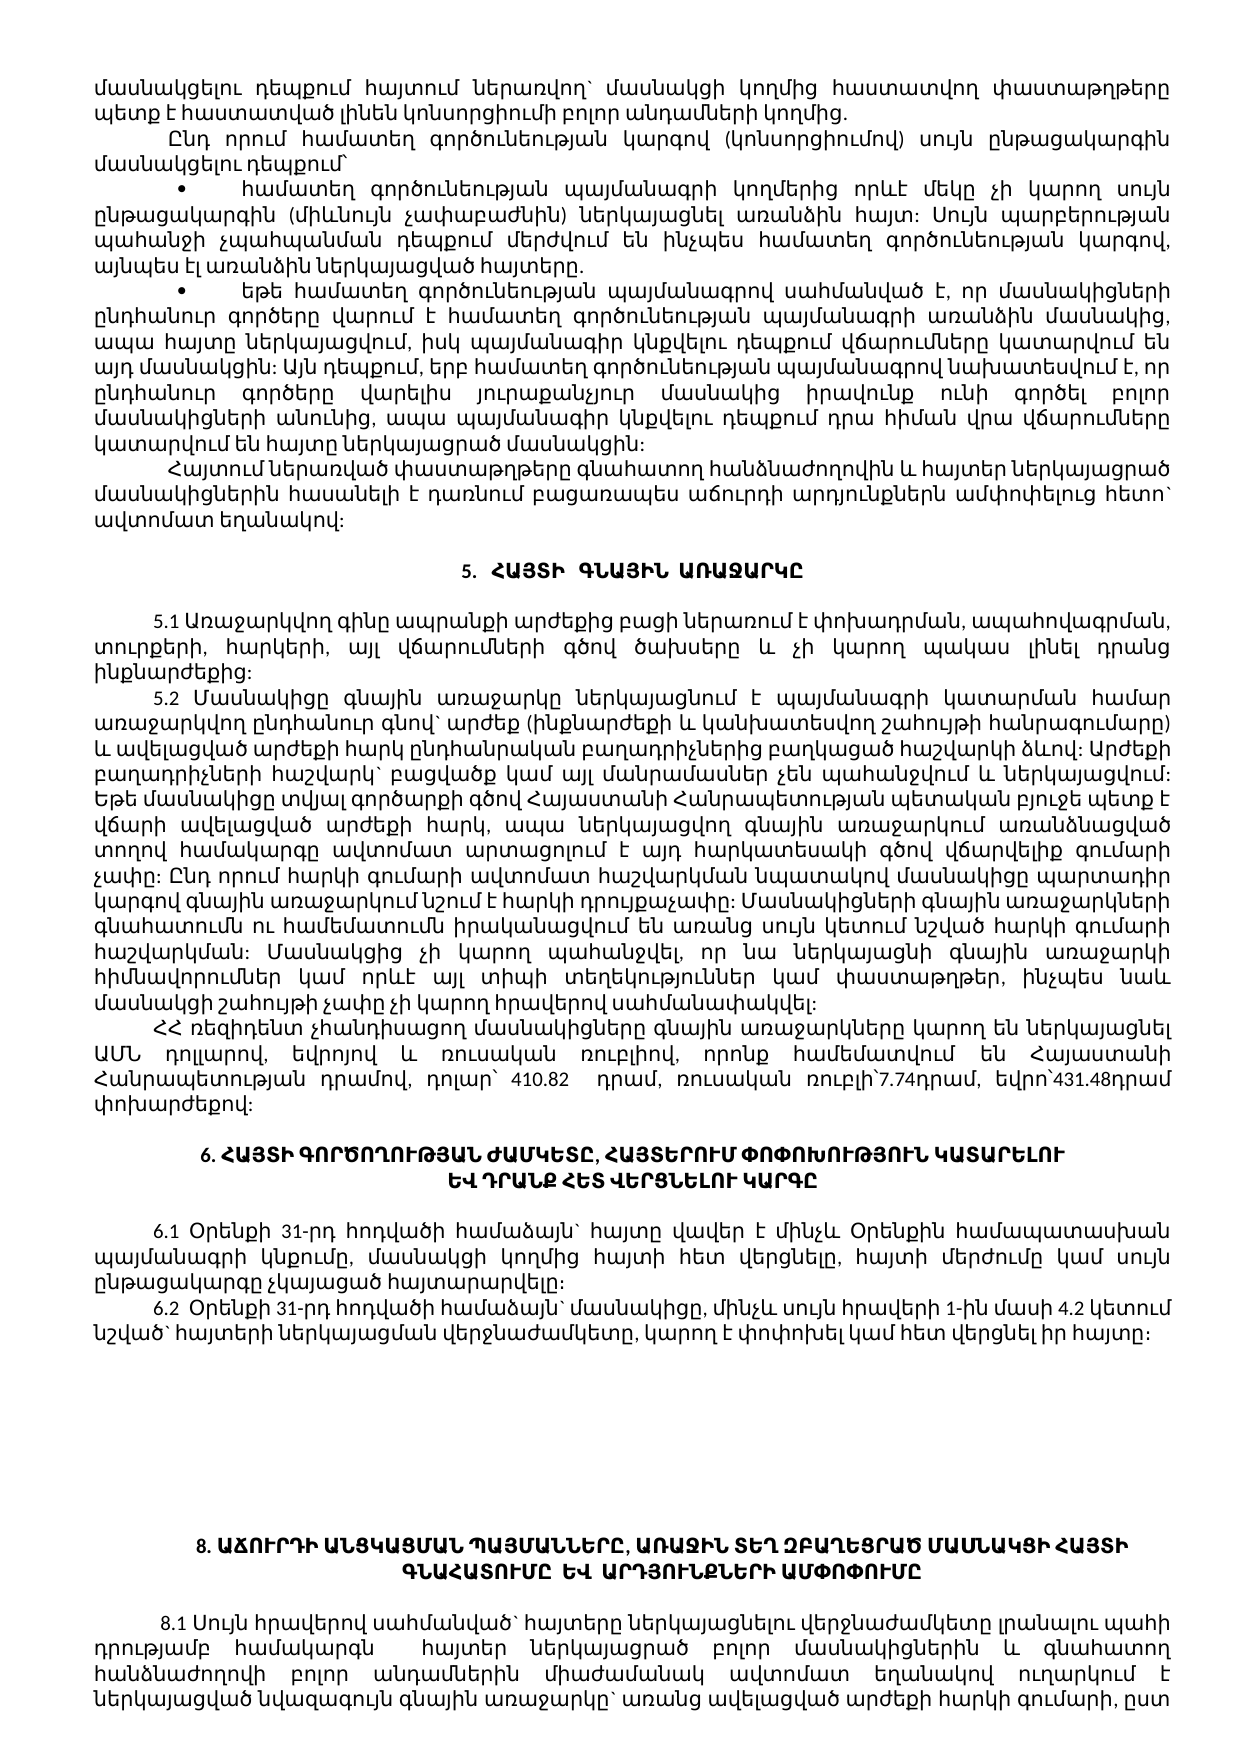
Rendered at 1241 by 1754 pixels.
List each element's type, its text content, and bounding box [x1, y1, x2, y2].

text 6.1 Օրենքի 31-րդ հոդվածի համաձայն` հայտը վավեր է մինչև Օրենքին համապատասխան պայմանագրի կնքումը, մասնակցի կողմից հայտի հետ վերցնելը, հայտի մերժումը կամ սույն ընթացակարգը չկայացած հայտարարվելը։ [94, 1219, 1171, 1295]
text 5.2 Մասնակիցը գնային առաջարկը ներկայացնում է պայմանագրի կատարման համար առաջարկվող ընդհանուր գնով` արժեք (ինքնարժեքի և կանխատեսվող շահույթի հանրագումարը) և ավելացված արժեքի հարկ ընդհանրական բաղադրիչներից բաղկացած հաշվարկի ձևով: Արժեքի բաղադրիչների հաշվարկ` բացվածք կամ այլ մանրամասներ չեն պահանջվում և ներկայացվում: Եթե մասնակիցը տվյալ գործարքի գծով Հայաստանի Հանրապետության պետական բյուջե պետք է վճարի ավելացված արժեքի հարկ, ապա ներկայացվող գնային առաջարկում առանձնացված տողով համակարգը ավտոմատ արտացոլում է այդ հարկատեսակի գծով վճարվելիք գումարի չափը: Ընդ որում հարկի գումարի ավտոմատ հաշվարկման նպատակով մասնակիցը պարտադիր կարգով գնային առաջարկում նշում է հարկի դրույքաչափը: Մասնակիցների գնային առաջարկների գնահատումն ու համեմատումն իրականացվում են առանց սույն կետում նշված հարկի գումարի հաշվարկման: Մասնակցից չի կարող պահանջվել, որ նա ներկայացնի գնային առաջարկի հիմնավորումներ կամ որևէ այլ տիպի տեղեկություններ կամ փաստաթղթեր, ինչպես նաև մասնակցի շահույթի չափը չի կարող հրավերով սահմանափակվել: [94, 685, 1171, 1015]
text 5. ՀԱՅՏԻ ԳՆԱՅԻՆ ԱՌԱՋԱՐԿԸ [94, 558, 1171, 583]
text 8. ԱՃՈՒՐԴԻ ԱՆՑԿԱՑՄԱՆ ՊԱՅՄԱՆՆԵՐԸ, ԱՌԱՋԻՆ ՏԵՂ ԶԲԱՂԵՑՐԱԾ ՄԱՍՆԱԿՑԻ ՀԱՅՏԻ [94, 1534, 1171, 1559]
text 6. ՀԱՅՏԻ ԳՈՐԾՈՂՈՒԹՅԱՆ ԺԱՄԿԵՏԸ, ՀԱՅՏԵՐՈՒՄ ՓՈՓՈԽՈՒԹՅՈՒՆ ԿԱՏԱՐԵԼՈՒ [94, 1142, 1171, 1168]
text Հայտում ներառված փաստաթղթերը գնահատող հանձնաժողովին և հայտեր ներկայացրած մասնակիցներին հասանելի է դառնում բացառապես աճուրդի արդյունքներն ամփոփելուց հետո` ավտոմատ եղանակով: [94, 456, 1171, 532]
text 5.1 Առաջարկվող գինը ապրանքի արժեքից բացի ներառում է փոխադրման, ապահովագրման, տուրքերի, հարկերի, այլ վճարումների գծով ծախսերը և չի կարող պակաս լինել դրանց ինքնարժեքից: [94, 609, 1171, 685]
text 6.2 Օրենքի 31-րդ հոդվածի համաձայն` մասնակիցը, մինչև սույն հրավերի 1-ին մասի 4.2 կետում նշված` հայտերի ներկայացման վերջնաժամկետը, կարող է փոփոխել կամ հետ վերցնել իր հայտը։ [94, 1295, 1171, 1346]
list եթե համատեղ գործունեության պայմանագրով սահմանված է, որ մասնակիցների ընդհանուր գործերը վարում է համատեղ գործունեության պայմանագրի առանձին մասնակից, ապա հայտը ներկայացվում, իսկ պայմանագիր կնքվելու դեպքում վճարումները կատարվում են այդ մասնակցին: Այն դեպքում, երբ համատեղ գործունեության պայմանագրով նախատեսվում է, որ ընդհանուր գործերը վարելիս յուրաքանչյուր մասնակից իրավունք ունի գործել բոլոր մասնակիցների անունից, ապա պայմանագիր կնքվելու դեպքում դրա հիման վրա վճարումները կատարվում են հայտը ներկայացրած մասնակցին: [94, 278, 1171, 456]
text Ընդ որում համատեղ գործունեության կարգով (կոնսորցիումով) սույն ընթացակարգին մասնակցելու դեպքում՝ [94, 126, 1171, 177]
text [94, 1610, 1171, 1712]
text ԳՆԱՀԱՏՈՒՄԸ ԵՎ ԱՐԴՅՈՒՆՔՆԵՐԻ ԱՄՓՈՓՈՒՄԸ [94, 1559, 1171, 1584]
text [94, 75, 1171, 126]
list համատեղ գործունեության պայմանագրի կողմերից որևէ մեկը չի կարող սույն ընթացակարգին (միևնույն չափաբաժնին) ներկայացնել առանձին հայտ: Սույն պարբերության պահանջի չպահպանման դեպքում մերժվում են ինչպես համատեղ գործունեության կարգով, այնպես էլ առանձին ներկայացված հայտերը. [94, 177, 1171, 278]
text ԵՎ ԴՐԱՆՔ ՀԵՏ ՎԵՐՑՆԵԼՈՒ ԿԱՐԳԸ [94, 1168, 1171, 1193]
text ՀՀ ռեզիդենտ չհանդիսացող մասնակիցները գնային առաջարկները կարող են ներկայացնել ԱՄՆ դոլլարով, եվրոյով և ռուսական ռուբլիով, որոնք համեմատվում են Հայաստանի Հանրապետության դրամով, դոլար՝ 410.82 դրամ, ռուսական ռուբլի՝7.74դրամ, եվրո՝431.48դրամ փոխարժեքով: [94, 1015, 1171, 1117]
